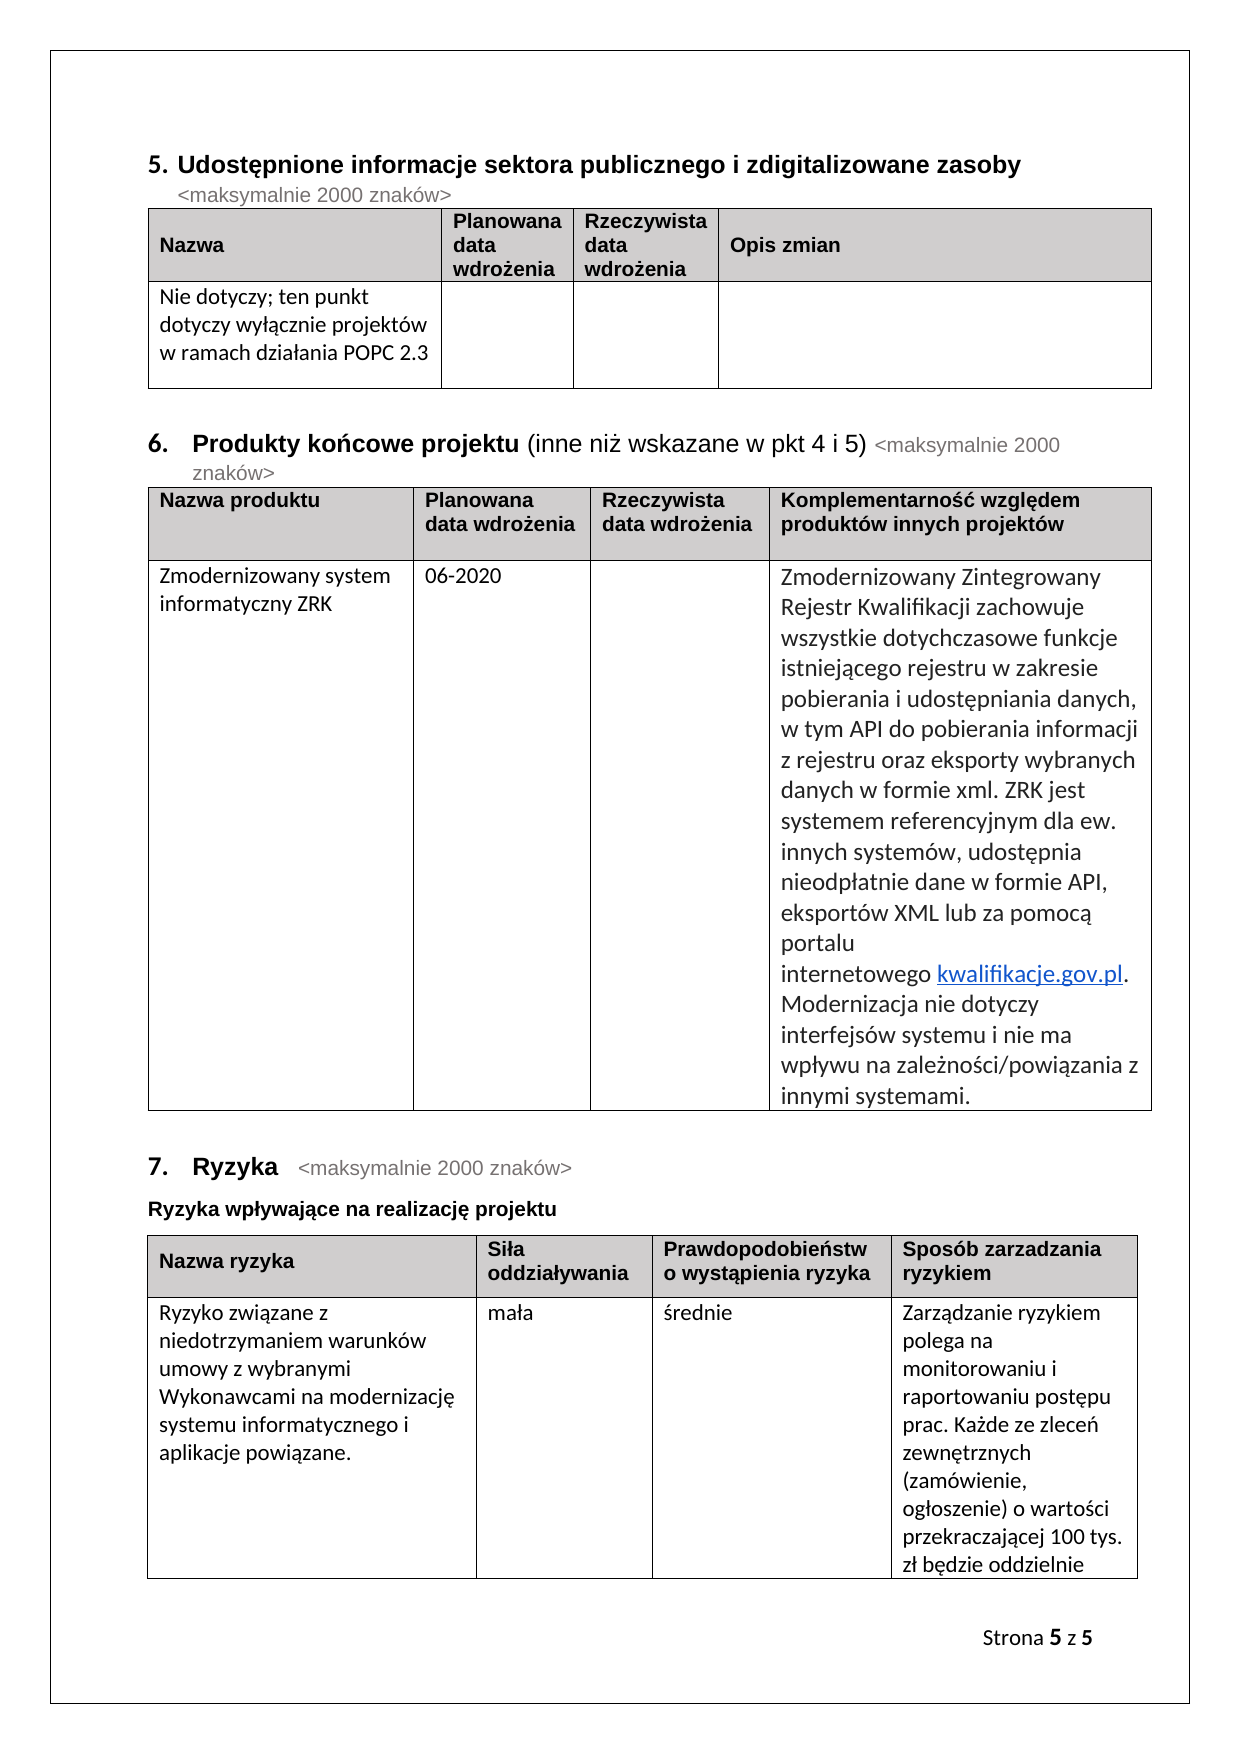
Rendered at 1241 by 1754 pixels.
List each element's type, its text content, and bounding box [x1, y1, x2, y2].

table_cell Nie dotyczy; ten punkt dotyczy wyłącznie projektów w ramach działania POPC 2.3 [149, 282, 441, 388]
table_cell [574, 282, 718, 388]
table_header Planowana data wdrożenia [442, 209, 573, 281]
subtitle Produkty końcowe projektu (inne niż wskazane w pkt 4 i 5) <maksymalnie 2000 znaków> [148, 426, 1093, 485]
table_cell [719, 282, 1151, 388]
table_cell średnie [653, 1298, 891, 1578]
table_cell Zmodernizowany system informatyczny ZRK [149, 561, 413, 1110]
table_header Rzeczywista data wdrożenia [574, 209, 718, 281]
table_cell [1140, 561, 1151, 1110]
list Ryzyka <maksymalnie 2000 znaków> [148, 1149, 1093, 1182]
table_header Sposób zarzadzania ryzykiem [892, 1236, 1137, 1297]
table_cell [442, 282, 573, 388]
table_header Planowana data wdrożenia [414, 488, 590, 560]
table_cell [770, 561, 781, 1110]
table_cell [591, 561, 769, 1110]
table_header Siła oddziaływania [477, 1236, 652, 1297]
table_header Nazwa ryzyka [148, 1236, 476, 1297]
text Ryzyka wpływające na realizację projektu [148, 1197, 1093, 1221]
table_header Prawdopodobieństwo wystąpienia ryzyka [653, 1236, 891, 1297]
table_header Nazwa [149, 209, 441, 281]
table_cell 06-2020 [414, 561, 590, 1110]
table_header Opis zmian [719, 209, 1151, 281]
subtitle Udostępnione informacje sektora publicznego i zdigitalizowane zasoby <maksymalnie 2000 znaków> [148, 147, 1093, 206]
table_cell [148, 1298, 476, 1578]
table_header Komplementarność względem produktów innych projektów [770, 488, 1151, 560]
table_header Nazwa produktu [149, 488, 413, 560]
table_cell mała [477, 1298, 652, 1578]
table_header Rzeczywista data wdrożenia [591, 488, 769, 560]
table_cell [892, 1298, 1137, 1578]
